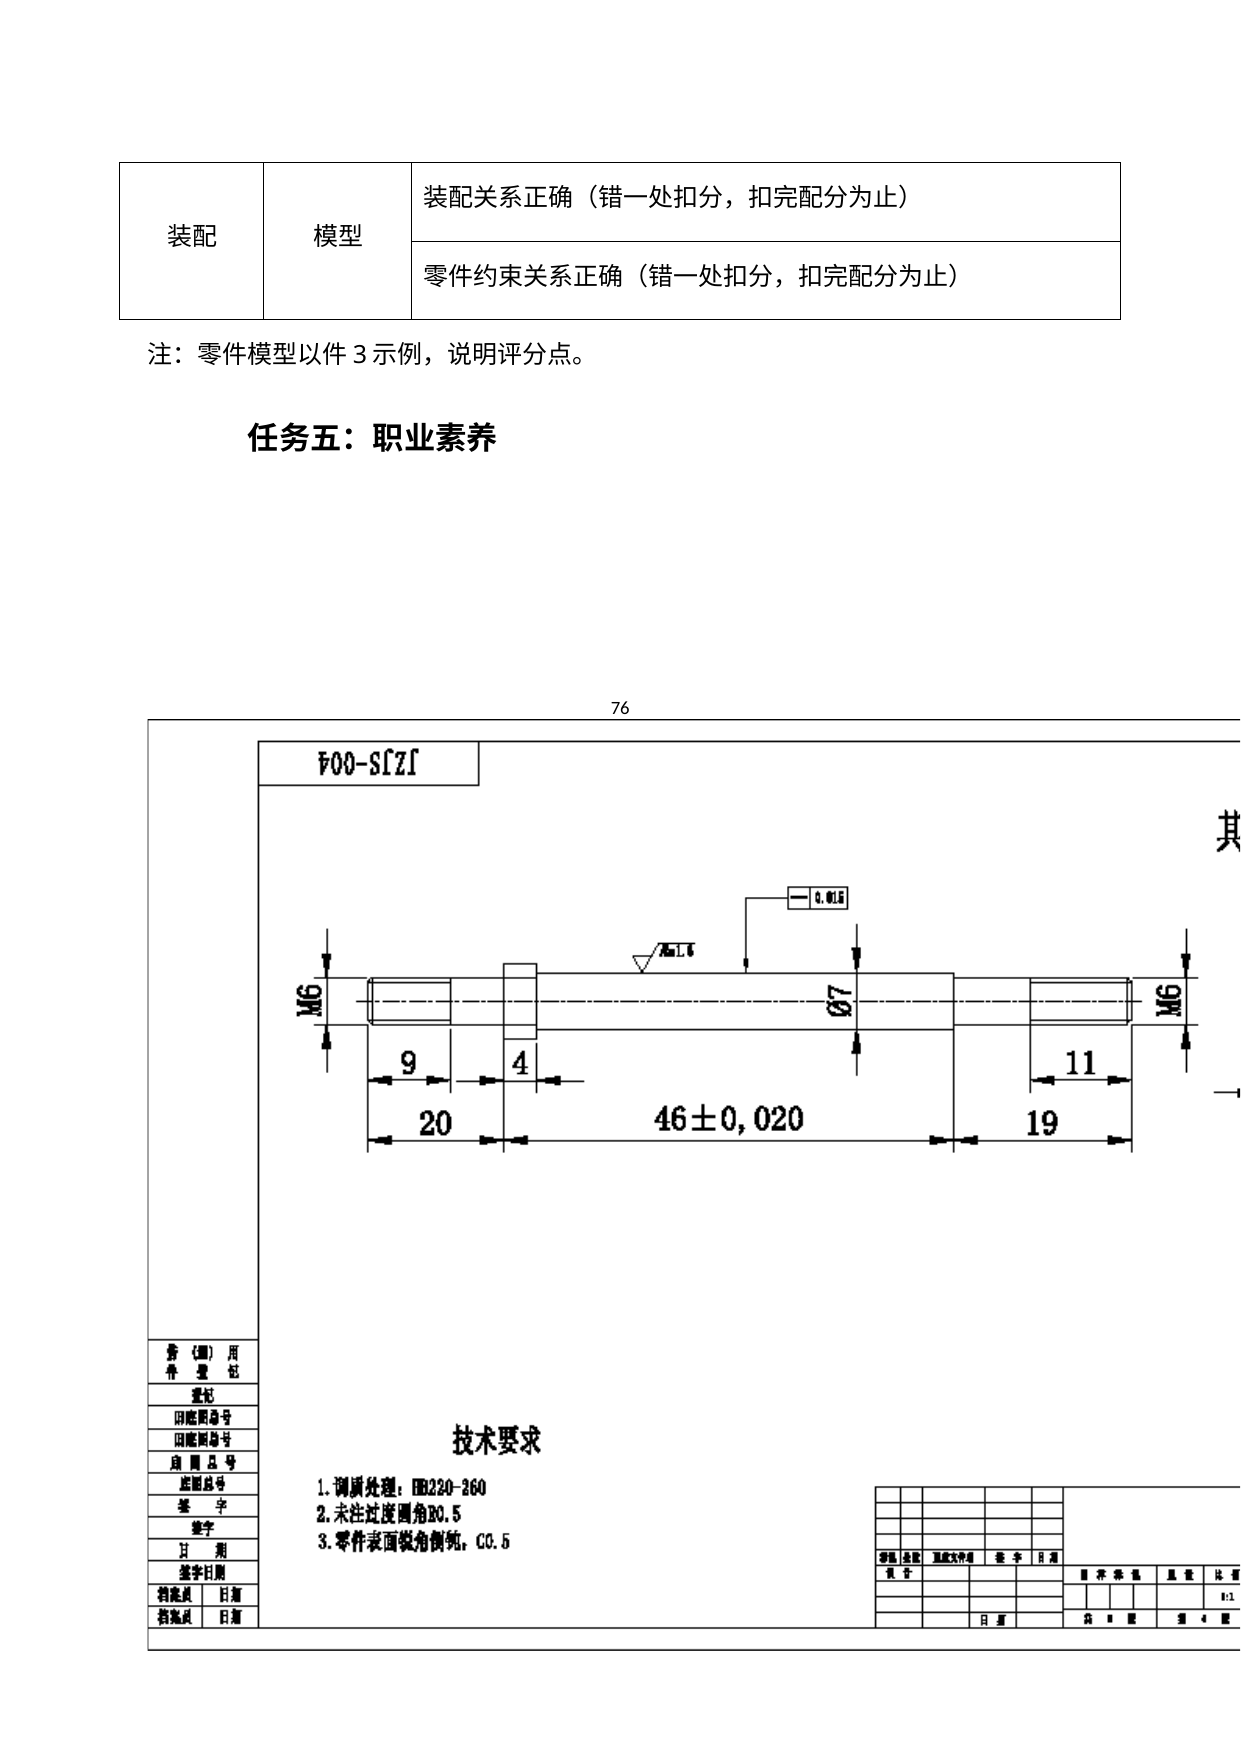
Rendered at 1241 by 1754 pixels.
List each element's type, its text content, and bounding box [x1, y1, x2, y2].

table_cell 零件约束关系正确（错一处扣分，扣完配分为止） [412, 242, 1120, 319]
list 注：零件模型以件3示例，说明评分点。 [148, 320, 1092, 385]
table_cell 装配关系正确（错一处扣分，扣完配分为止） [412, 163, 1120, 241]
table_cell 装配 模型 [264, 163, 411, 319]
list 任务五：职业素养 [248, 403, 1092, 468]
table_cell 模型 装配 [120, 163, 263, 319]
